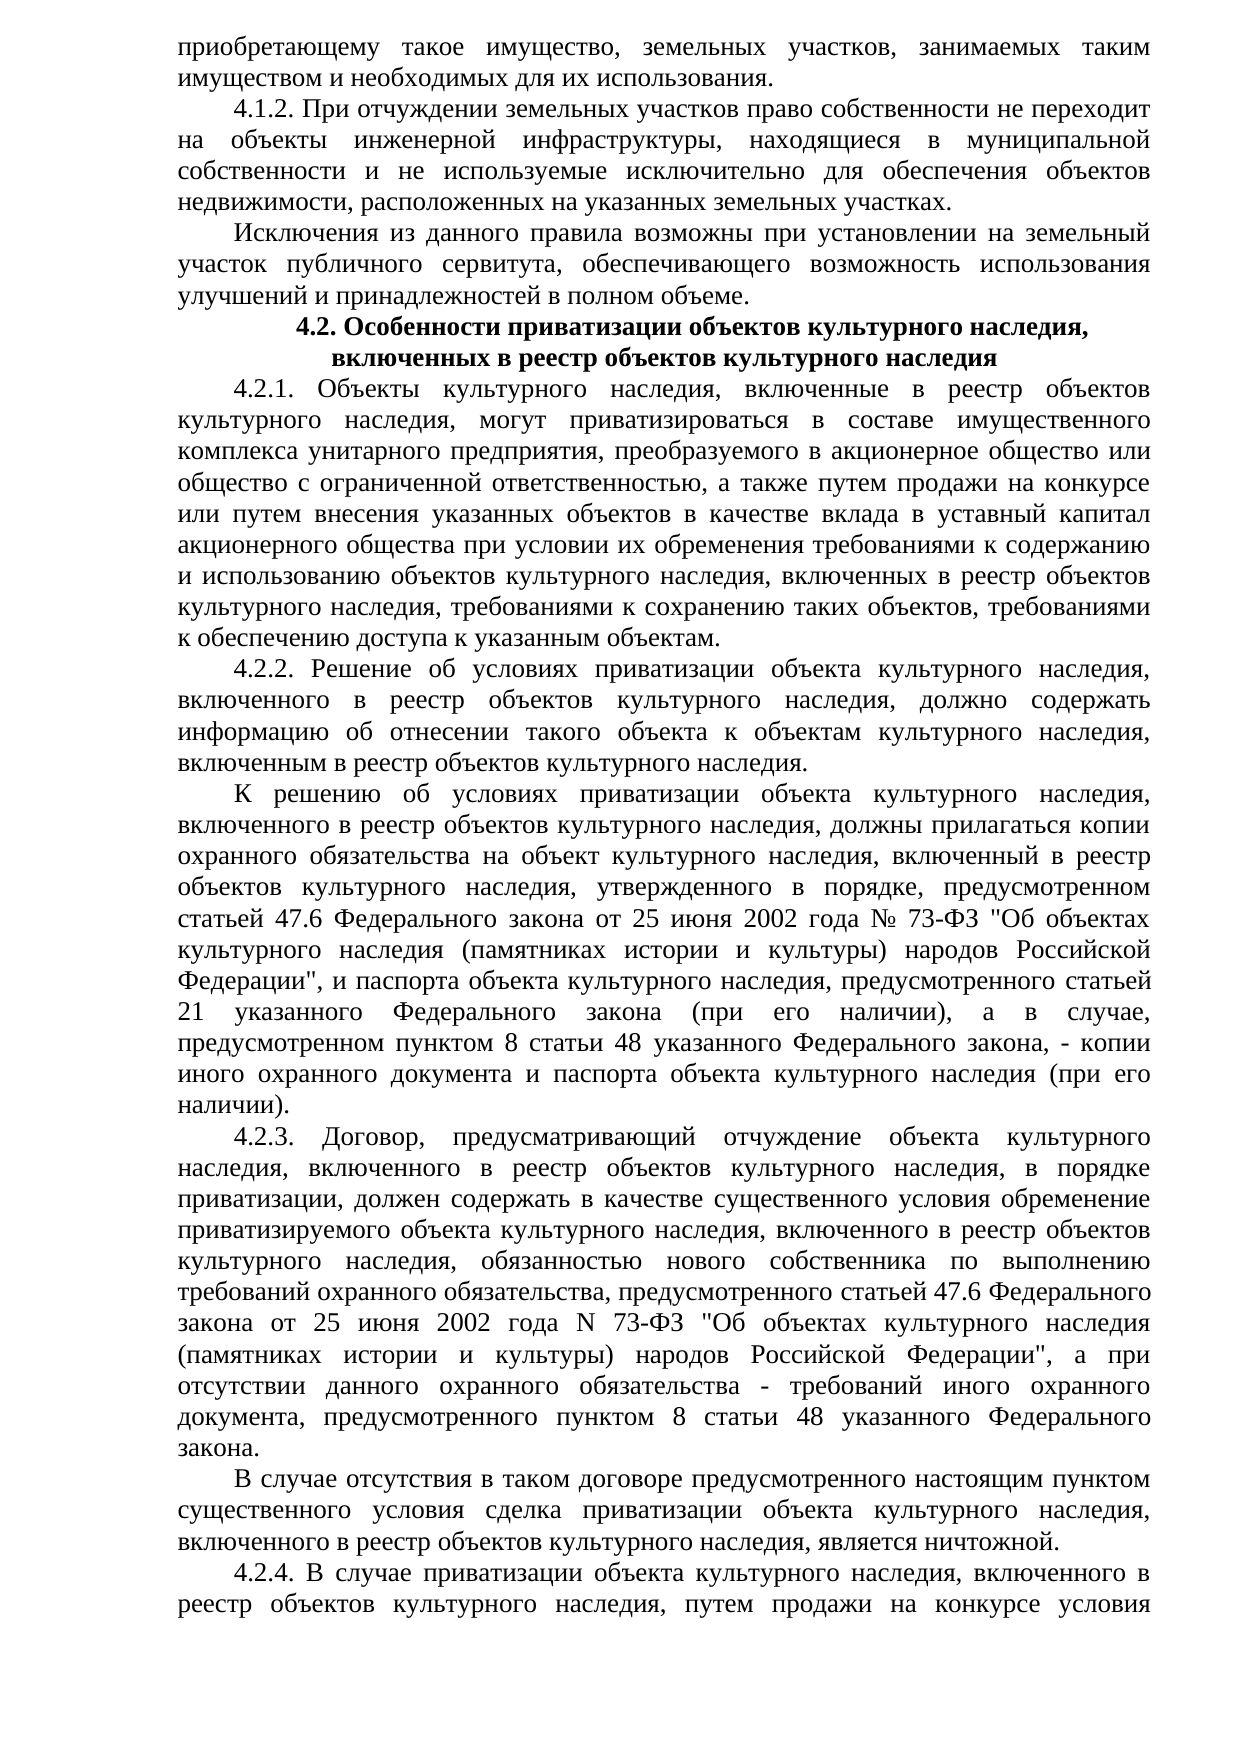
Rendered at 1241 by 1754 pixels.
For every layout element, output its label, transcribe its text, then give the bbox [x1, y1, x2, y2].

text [177, 1556, 1152, 1618]
text К решению об условиях приватизации объекта культурного наследия, включенного в реестр объектов культурного наследия, должны прилагаться копии охранного обязательства на объект культурного наследия, включенный в реестр объектов культурного наследия, утвержденного в порядке, предусмотренном статьей 47.6 Федерального закона от 25 июня 2002 года № 73-ФЗ "Об объектах культурного наследия (памятниках истории и культуры) народов Российской Федерации", и паспорта объекта культурного наследия, предусмотренного статьей 21 указанного Федерального закона (при его наличии), а в случае, предусмотренном пунктом 8 статьи 48 указанного Федерального закона, - копии иного охранного документа и паспорта объекта культурного наследия (при его наличии). [177, 777, 1152, 1120]
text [177, 29, 1152, 92]
text 4.2.1. Объекты культурного наследия, включенные в реестр объектов культурного наследия, могут приватизироваться в составе имущественного комплекса унитарного предприятия, преобразуемого в акционерное общество или общество с ограниченной ответственностью, а также путем продажи на конкурсе или путем внесения указанных объектов в качестве вклада в уставный капитал акционерного общества при условии их обременения требованиями к содержанию и использованию объектов культурного наследия, включенных в реестр объектов культурного наследия, требованиями к сохранению таких объектов, требованиями к обеспечению доступа к указанным объектам. [177, 372, 1152, 652]
text Исключения из данного правила возможны при установлении на земельный участок публичного сервитута, обеспечивающего возможность использования улучшений и принадлежностей в полном объеме. [177, 216, 1152, 310]
text В случае отсутствия в таком договоре предусмотренного настоящим пунктом существенного условия сделка приватизации объекта культурного наследия, включенного в реестр объектов культурного наследия, является ничтожной. [177, 1462, 1152, 1556]
text 4.2.2. Решение об условиях приватизации объекта культурного наследия, включенного в реестр объектов культурного наследия, должно содержать информацию об отнесении такого объекта к объектам культурного наследия, включенным в реестр объектов культурного наследия. [177, 652, 1152, 777]
text 4.2.3. Договор, предусматривающий отчуждение объекта культурного наследия, включенного в реестр объектов культурного наследия, в порядке приватизации, должен содержать в качестве существенного условия обременение приватизируемого объекта культурного наследия, включенного в реестр объектов культурного наследия, обязанностью нового собственника по выполнению требований охранного обязательства, предусмотренного статьей 47.6 Федерального закона от 25 июня 2002 года N 73-ФЗ "Об объектах культурного наследия (памятниках истории и культуры) народов Российской Федерации", а при отсутствии данного охранного обязательства - требований иного охранного документа, предусмотренного пунктом 8 статьи 48 указанного Федерального закона. [177, 1120, 1152, 1462]
text 4.1.2. При отчуждении земельных участков право собственности не переходит на объекты инженерной инфраструктуры, находящиеся в муниципальной собственности и не используемые исключительно для обеспечения объектов недвижимости, расположенных на указанных земельных участках. [177, 92, 1152, 216]
text 4.2. Особенности приватизации объектов культурного наследия, включенных в реестр объектов культурного наследия [177, 310, 1152, 372]
